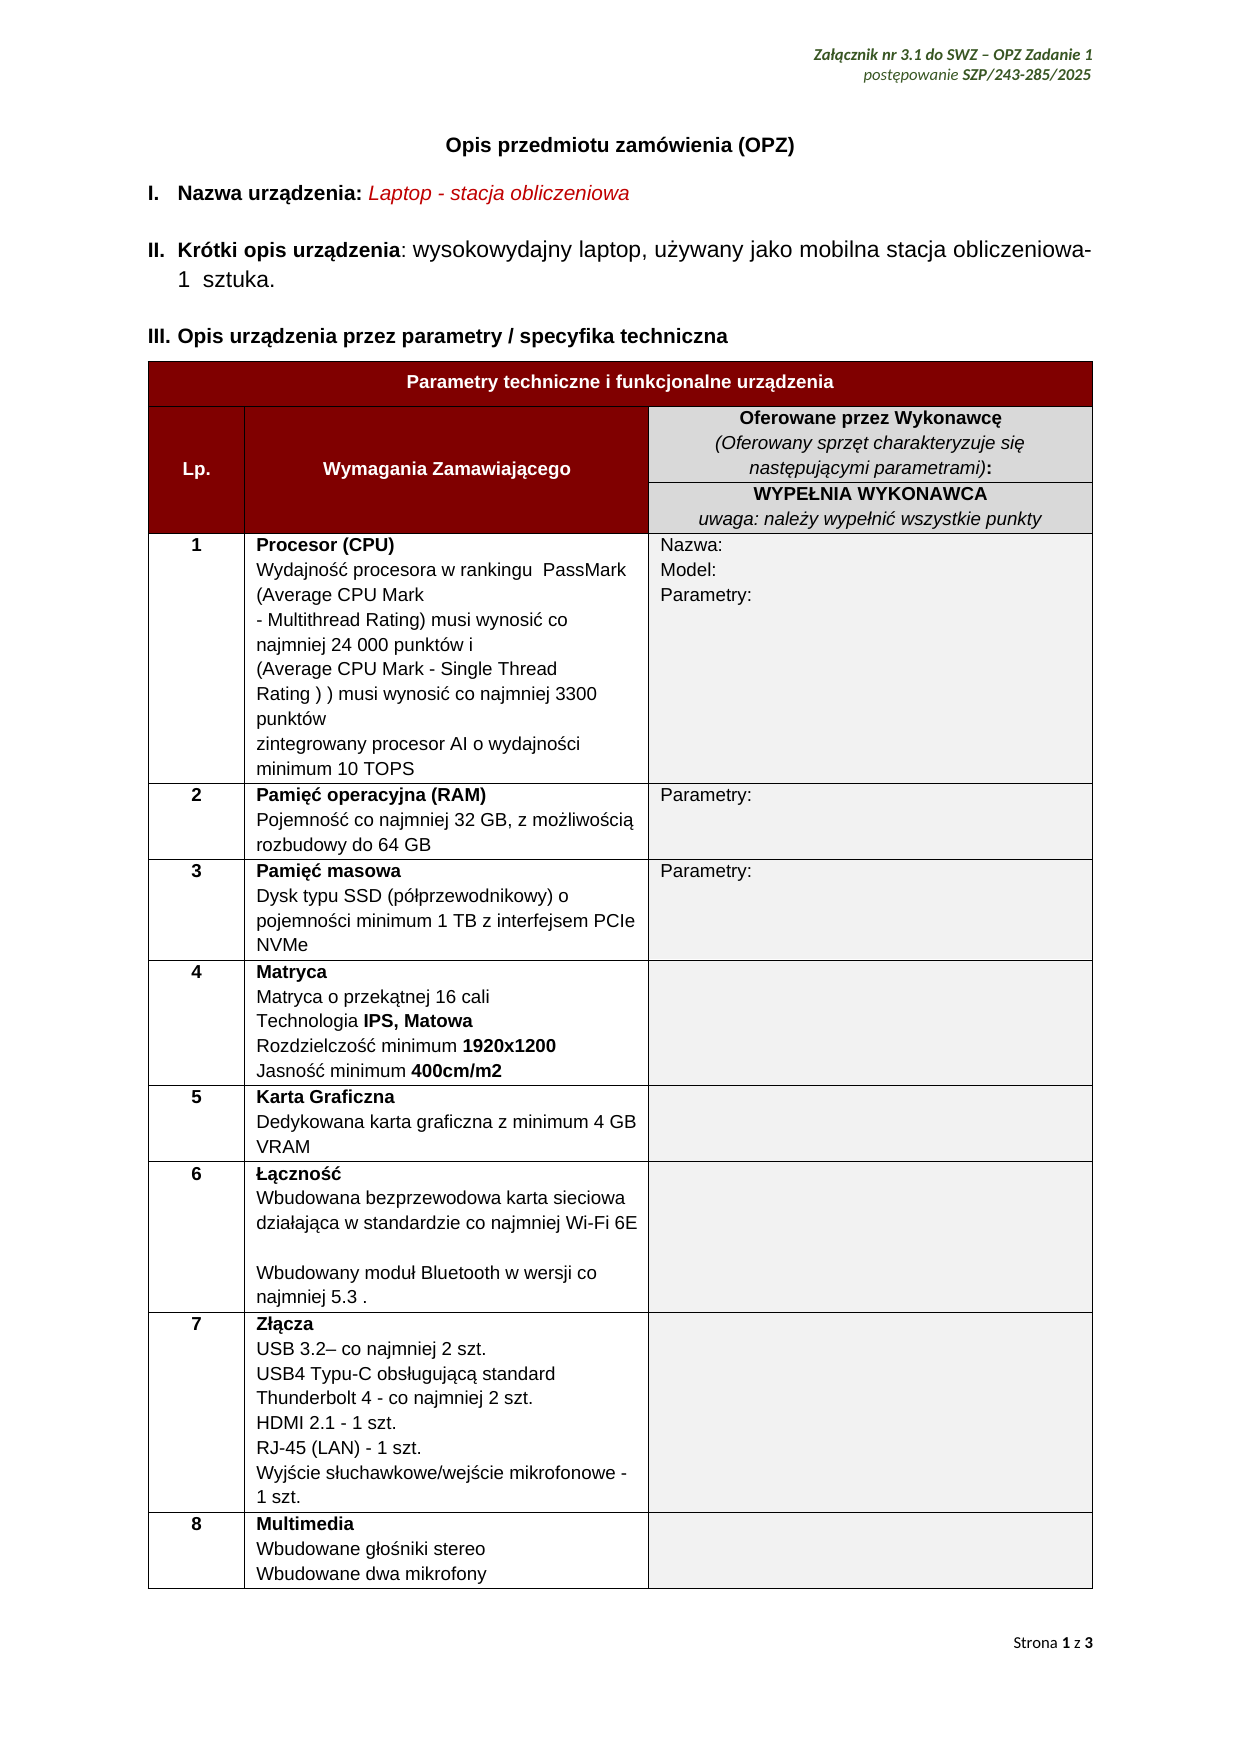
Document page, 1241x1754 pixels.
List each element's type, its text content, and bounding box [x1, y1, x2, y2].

table_cell Pamięć masowa Dysk typu SSD (półprzewodnikowy) o pojemności minimum 1 TB z interfejsem PCIe NVMe [245, 860, 648, 959]
table_cell 3 [149, 860, 244, 959]
table_cell 5 [149, 1086, 244, 1161]
table_cell Parametry: [649, 784, 1092, 859]
table_cell 2 [149, 784, 244, 859]
table_cell Nazwa: Model: Parametry: [649, 534, 1092, 783]
list Nazwa urządzenia: Laptop - stacja obliczeniowa [148, 181, 1093, 205]
table_cell 8 [149, 1513, 244, 1588]
table_cell Parametry: [649, 860, 1092, 959]
table_cell Złącza USB 3.2– co najmniej 2 szt. USB4 Typu-C obsługującą standard Thunderbolt 4 - co najmniej 2 szt. HDMI 2.1 - 1 szt. RJ-45 (LAN) - 1 szt. Wyjście słuchawkowe/wejście mikrofonowe - 1 szt. [245, 1313, 648, 1512]
table_cell Pamięć operacyjna (RAM) Pojemność co najmniej 32 GB, z możliwością rozbudowy do 64 GB [245, 784, 648, 859]
list Opis urządzenia przez parametry / specyfika techniczna [148, 324, 1093, 348]
table_cell 7 [149, 1313, 244, 1512]
text Opis przedmiotu zamówienia (OPZ) [148, 133, 1093, 157]
table_cell [649, 961, 1092, 1085]
table_header Parametry techniczne i funkcjonalne urządzenia [149, 362, 1092, 406]
table_cell [649, 1086, 1092, 1161]
table_cell WYPEŁNIA WYKONAWCA uwaga: należy wypełnić wszystkie punkty [649, 483, 1092, 533]
table_cell [649, 1513, 1092, 1588]
table_cell Lp. [149, 407, 244, 533]
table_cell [245, 1513, 648, 1588]
table_cell Wymagania Zamawiającego [245, 407, 648, 533]
table_cell Karta Graficzna Dedykowana karta graficzna z minimum 4 GB VRAM [245, 1086, 648, 1161]
list Krótki opis urządzenia: wysokowydajny laptop, używany jako mobilna stacja obliczeniowa- 1 sztuka. [148, 236, 1093, 292]
table_cell 1 [149, 534, 244, 783]
table_cell Łączność Wbudowana bezprzewodowa karta sieciowa działająca w standardzie co najmniej Wi-Fi 6E Wbudowany moduł Bluetooth w wersji co najmniej 5.3 . [245, 1162, 648, 1312]
table_cell 4 [149, 961, 244, 1085]
table_cell [649, 1313, 1092, 1512]
table_cell [649, 1162, 1092, 1312]
table_cell Matryca Matryca o przekątnej 16 cali Technologia IPS, Matowa Rozdzielczość minimum 1920x1200 Jasność minimum 400cm/m2 [245, 961, 648, 1085]
table_cell Oferowane przez Wykonawcę (Oferowany sprzęt charakteryzuje się następującymi parametrami): [649, 407, 1092, 482]
table_cell 6 [149, 1162, 244, 1312]
table_cell Procesor (CPU) Wydajność procesora w rankingu PassMark (Average CPU Mark - Multithread Rating) musi wynosić co najmniej 24 000 punktów i (Average CPU Mark - Single Thread Rating ) ) musi wynosić co najmniej 3300 punktów zintegrowany procesor AI o wydajności minimum 10 TOPS [245, 534, 648, 783]
